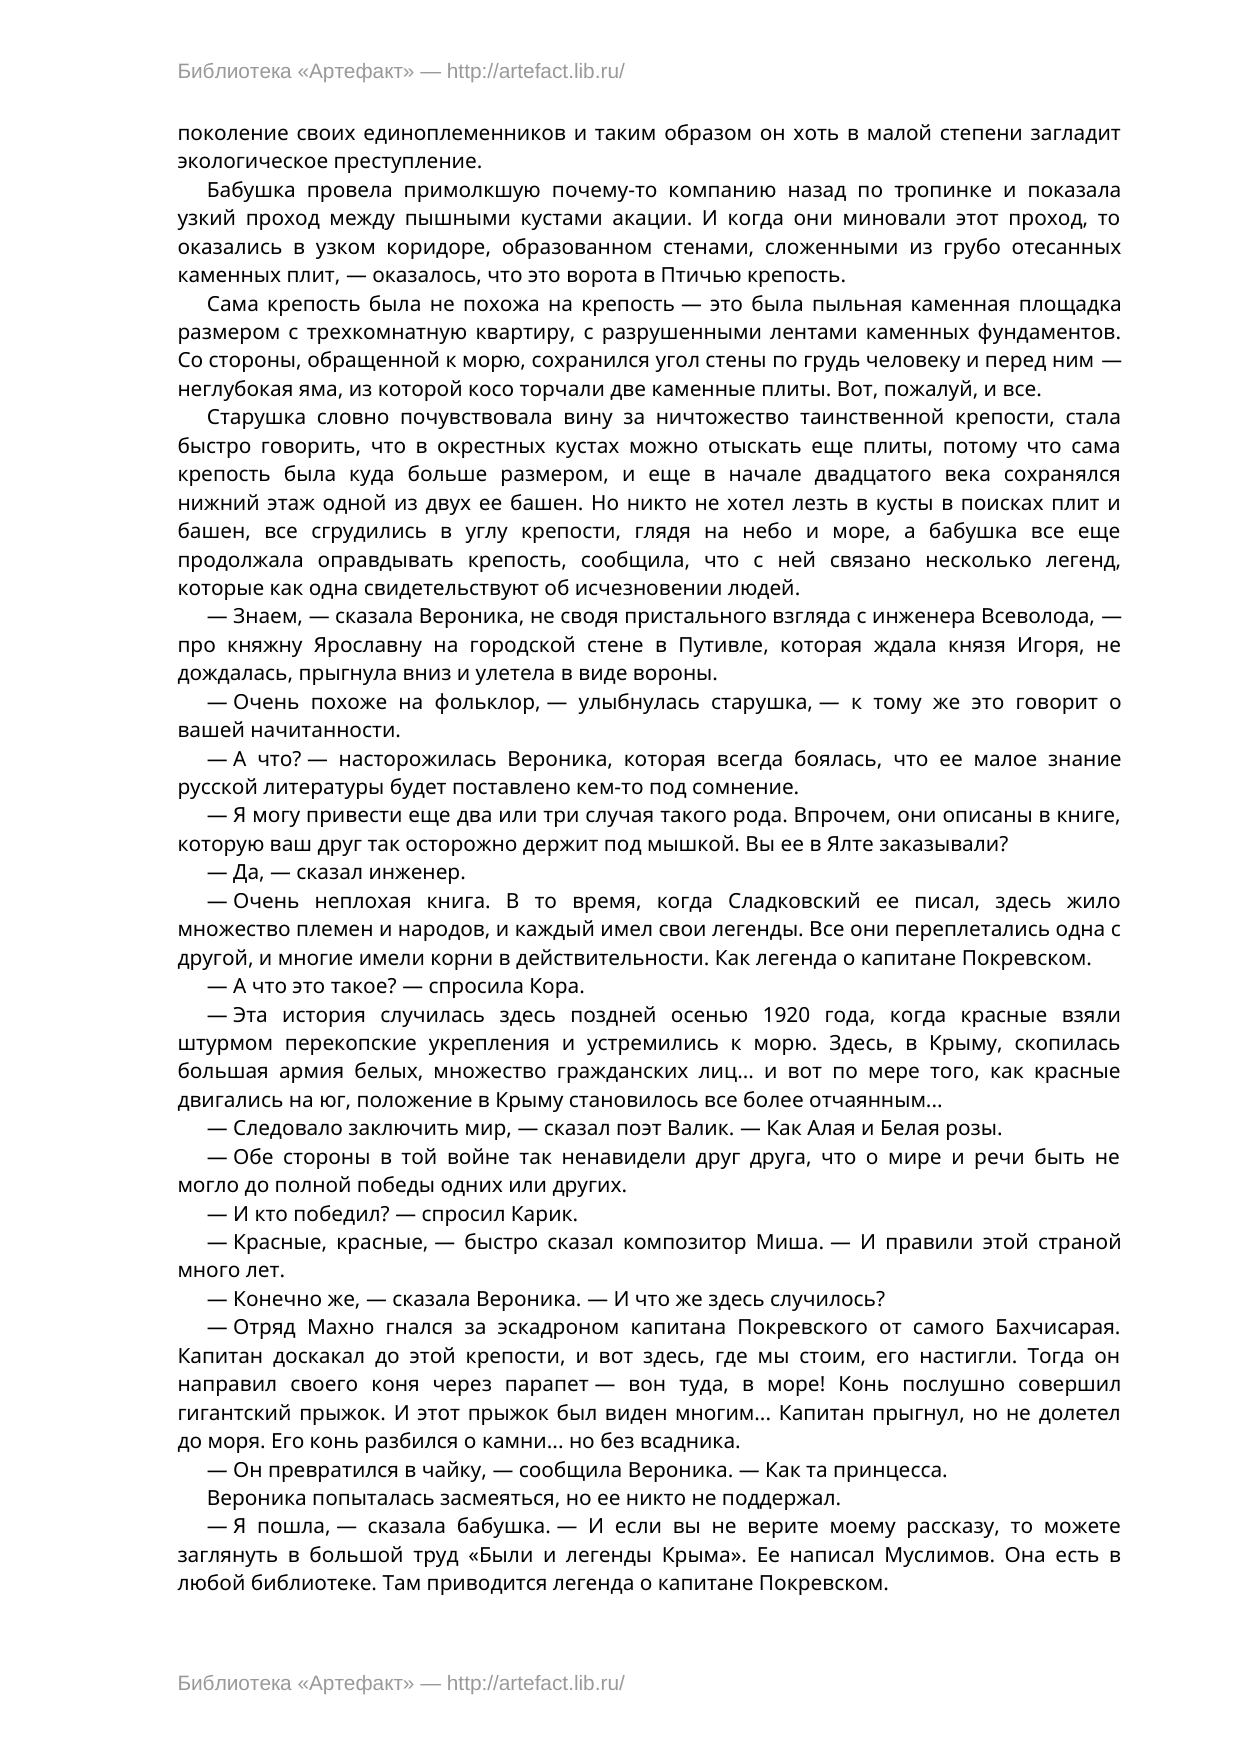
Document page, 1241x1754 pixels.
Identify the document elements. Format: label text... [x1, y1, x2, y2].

text — Знаем, — сказала Вероника, не сводя пристального взгляда с инженера Всеволода, — про княжну Ярославну на городской стене в Путивле, которая ждала князя Игоря, не дождалась, прыгнула вниз и улетела в виде вороны. [177, 602, 1122, 687]
text — А что? — насторожилась Вероника, которая всегда боялась, что ее малое знание русской литературы будет поставлено кем-то под сомнение. [177, 744, 1122, 801]
text — И кто победил? — спросил Карик. [177, 1199, 1122, 1227]
text — Обе стороны в той войне так ненавидели друг друга, что о мире и речи быть не могло до полной победы одних или других. [177, 1142, 1122, 1199]
text — Он превратился в чайку, — сообщила Вероника. — Как та принцесса. [177, 1455, 1122, 1483]
text — Я пошла, — сказала бабушка. — И если вы не верите моему рассказу, то можете заглянуть в большой труд «Были и легенды Крыма». Ее написал Муслимов. Она есть в любой библиотеке. Там приводится легенда о капитане Покревском. [177, 1512, 1122, 1597]
text Вероника попыталась засмеяться, но ее никто не поддержал. [177, 1483, 1122, 1512]
text — Конечно же, — сказала Вероника. — И что же здесь случилось? [177, 1284, 1122, 1312]
text — Отряд Махно гнался за эскадроном капитана Покревского от самого Бахчисарая. Капитан доскакал до этой крепости, и вот здесь, где мы стоим, его настигли. Тогда он направил своего коня через парапет — вон туда, в море! Конь послушно совершил гигантский прыжок. И этот прыжок был виден многим... Капитан прыгнул, но не долетел до моря. Его конь разбился о камни... но без всадника. [177, 1312, 1122, 1455]
text — Да, — сказал инженер. [177, 857, 1122, 886]
text — Очень неплохая книга. В то время, когда Сладковский ее писал, здесь жило множество племен и народов, и каждый имел свои легенды. Все они переплетались одна с другой, и многие имели корни в действительности. Как легенда о капитане Покревском. [177, 886, 1122, 971]
text Бабушка провела примолкшую почему-то компанию назад по тропинке и показала узкий проход между пышными кустами акации. И когда они миновали этот проход, то оказались в узком коридоре, образованном стенами, сложенными из грубо отесанных каменных плит, — оказалось, что это ворота в Птичью крепость. [177, 175, 1122, 289]
text — А что это такое? — спросила Кора. [177, 971, 1122, 1000]
text — Красные, красные, — быстро сказал композитор Миша. — И правили этой страной много лет. [177, 1227, 1122, 1284]
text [177, 118, 1122, 175]
text Сама крепость была не похожа на крепость — это была пыльная каменная площадка размером с трехкомнатную квартиру, с разрушенными лентами каменных фундаментов. Со стороны, обращенной к морю, сохранился угол стены по грудь человеку и перед ним — неглубокая яма, из которой косо торчали две каменные плиты. Вот, пожалуй, и все. [177, 289, 1122, 402]
text — Эта история случилась здесь поздней осенью 1920 года, когда красные взяли штурмом перекопские укрепления и устремились к морю. Здесь, в Крыму, скопилась большая армия белых, множество гражданских лиц... и вот по мере того, как красные двигались на юг, положение в Крыму становилось все более отчаянным... [177, 1000, 1122, 1113]
text Старушка словно почувствовала вину за ничтожество таинственной крепости, стала быстро говорить, что в окрестных кустах можно отыскать еще плиты, потому что сама крепость была куда больше размером, и еще в начале двадцатого века сохранялся нижний этаж одной из двух ее башен. Но никто не хотел лезть в кусты в поисках плит и башен, все сгрудились в углу крепости, глядя на небо и море, а бабушка все еще продолжала оправдывать крепость, сообщила, что с ней связано несколько легенд, которые как одна свидетельствуют об исчезновении людей. [177, 402, 1122, 602]
text — Следовало заключить мир, — сказал поэт Валик. — Как Алая и Белая розы. [177, 1113, 1122, 1142]
text — Очень похоже на фольклор, — улыбнулась старушка, — к тому же это говорит о вашей начитанности. [177, 687, 1122, 744]
text — Я могу привести еще два или три случая такого рода. Впрочем, они описаны в книге, которую ваш друг так осторожно держит под мышкой. Вы ее в Ялте заказывали? [177, 801, 1122, 857]
